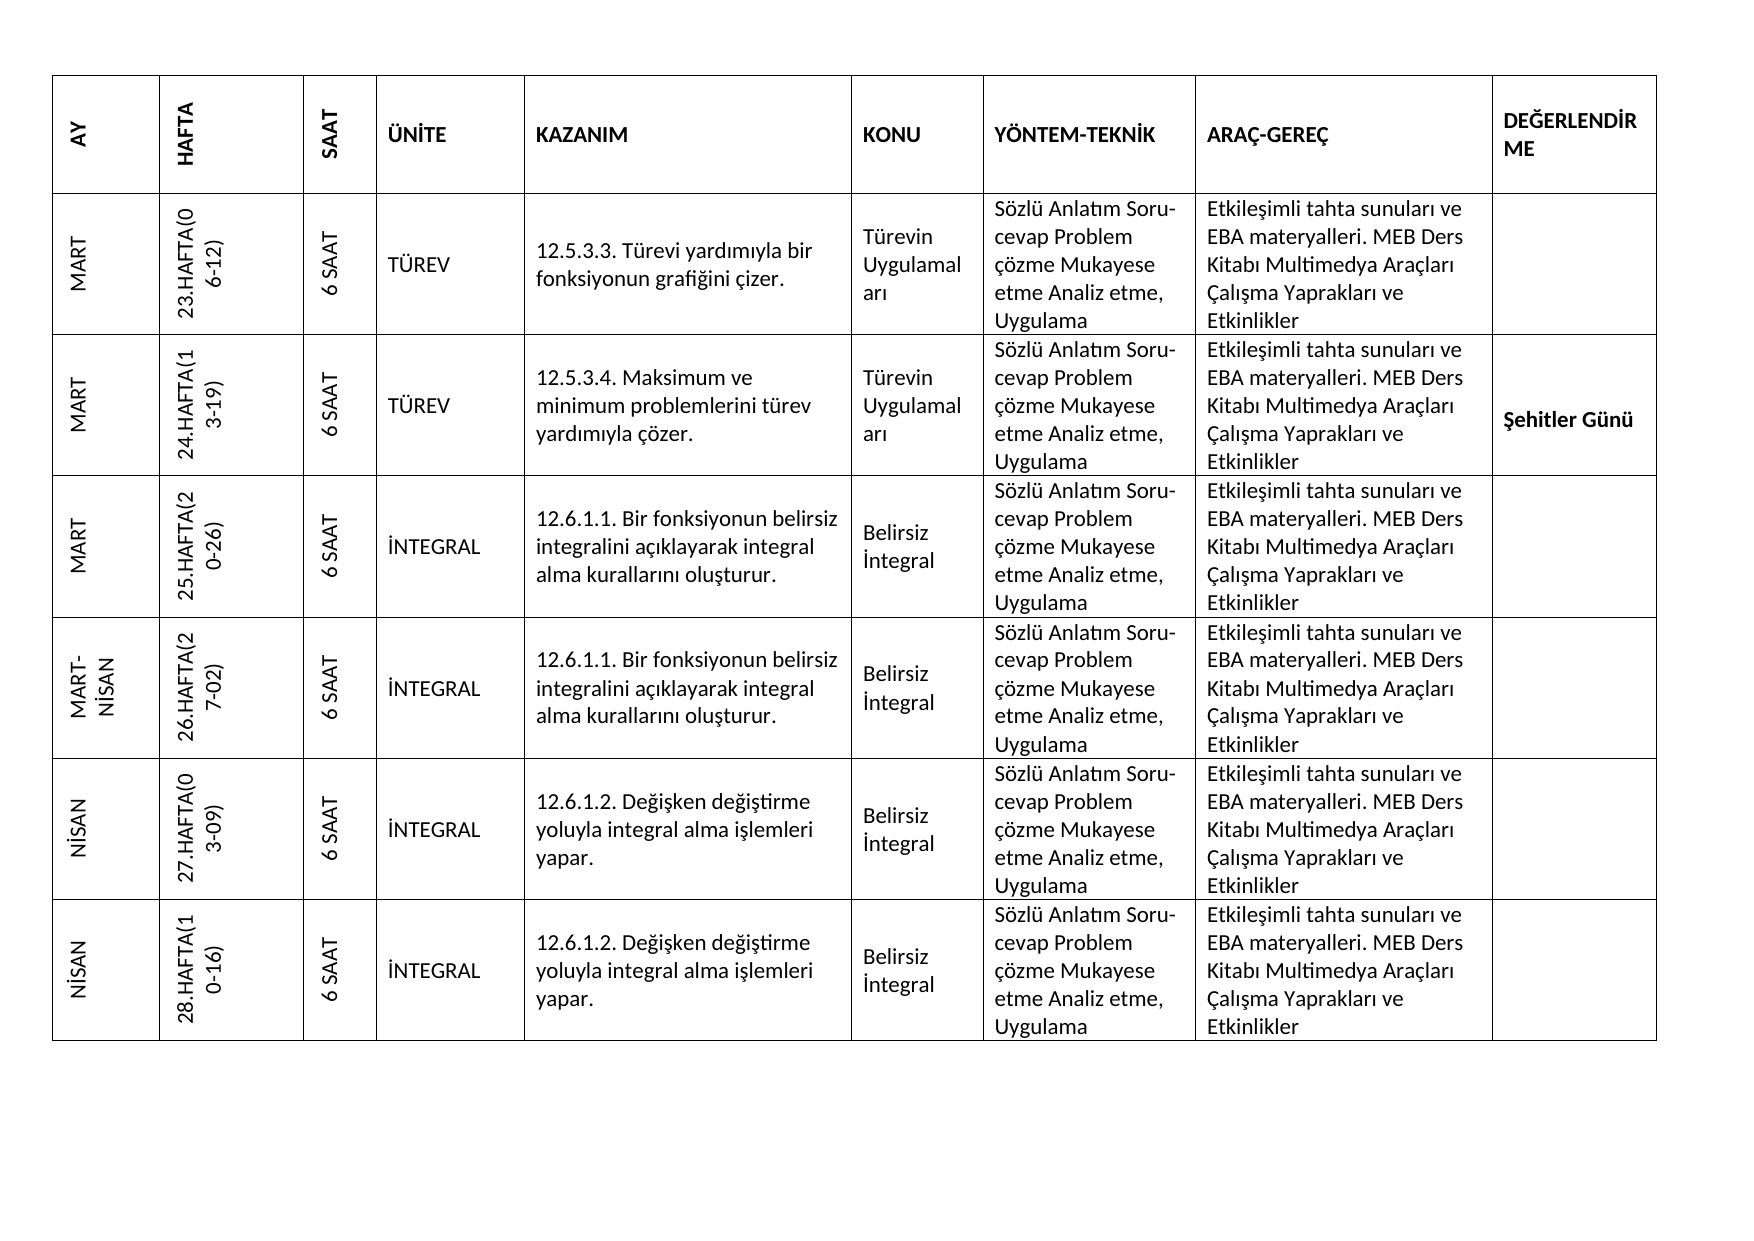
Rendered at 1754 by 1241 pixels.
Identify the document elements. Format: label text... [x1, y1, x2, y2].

table_cell MART [53, 335, 159, 475]
table_cell MART [53, 194, 159, 334]
table_cell 12.6.1.1. Bir fonksiyonun belirsiz integralini açıklayarak integral alma kurallarını oluşturur. [525, 618, 851, 758]
table_cell MART-NİSAN [53, 618, 159, 758]
table_cell 6 SAAT [304, 476, 376, 617]
table_cell [1493, 194, 1656, 334]
table_cell MART [53, 476, 159, 617]
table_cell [984, 194, 1195, 334]
table_cell Türevin Uygulamaları [852, 335, 983, 475]
table_cell 6 SAAT [304, 759, 376, 899]
table_header KAZANIM [525, 76, 851, 193]
table_header AY [53, 76, 159, 193]
table_header HAFTA [160, 76, 303, 193]
table_cell İNTEGRAL [377, 476, 524, 617]
table_cell Etkileşimli tahta sunuları ve EBA materyalleri. MEB Ders Kitabı Multimedya Araçları Çalışma Yaprakları ve Etkinlikler [1196, 759, 1492, 899]
table_cell TÜREV [377, 335, 524, 475]
table_cell İNTEGRAL [377, 900, 524, 1040]
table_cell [1196, 900, 1492, 1040]
table_cell [1493, 618, 1656, 758]
table_cell Türevin Uygulamaları [852, 194, 983, 334]
table_cell Belirsiz İntegral [852, 900, 983, 1040]
table_cell 6 SAAT [304, 900, 376, 1040]
table_cell 12.6.1.2. Değişken değiştirme yoluyla integral alma işlemleri yapar. [525, 900, 851, 1040]
table_header SAAT [304, 76, 376, 193]
table_cell [1493, 476, 1656, 617]
table_cell Sözlü Anlatım Soru-cevap Problem çözme Mukayese etme Analiz etme, Uygulama [984, 476, 1195, 617]
table_cell Etkileşimli tahta sunuları ve EBA materyalleri. MEB Ders Kitabı Multimedya Araçları Çalışma Yaprakları ve Etkinlikler [1196, 335, 1492, 475]
table_cell 6 SAAT [304, 194, 376, 334]
table_cell 12.6.1.1. Bir fonksiyonun belirsiz integralini açıklayarak integral alma kurallarını oluşturur. [525, 476, 851, 617]
table_cell NİSAN [53, 900, 159, 1040]
table_cell Etkileşimli tahta sunuları ve EBA materyalleri. MEB Ders Kitabı Multimedya Araçları Çalışma Yaprakları ve Etkinlikler [1196, 618, 1492, 758]
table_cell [1196, 194, 1492, 334]
table_cell 27.HAFTA(03-09) [160, 759, 303, 899]
table_cell İNTEGRAL [377, 618, 524, 758]
table_header ÜNİTE [377, 76, 524, 193]
table_cell Şehitler Günü [1493, 335, 1656, 475]
table_cell 23.HAFTA(06-12) [160, 194, 303, 334]
table_cell Sözlü Anlatım Soru-cevap Problem çözme Mukayese etme Analiz etme, Uygulama [984, 335, 1195, 475]
table_cell Sözlü Anlatım Soru-cevap Problem çözme Mukayese etme Analiz etme, Uygulama [984, 759, 1195, 899]
table_cell [1493, 759, 1656, 899]
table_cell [984, 900, 1195, 1040]
table_cell 28.HAFTA(10-16) [160, 900, 303, 1040]
table_cell 12.5.3.4. Maksimum ve minimum problemlerini türev yardımıyla çözer. [525, 335, 851, 475]
table_cell Belirsiz İntegral [852, 476, 983, 617]
table_cell NİSAN [53, 759, 159, 899]
table_cell 12.5.3.3. Türevi yardımıyla bir fonksiyonun grafiğini çizer. [525, 194, 851, 334]
table_header YÖNTEM-TEKNİK [984, 76, 1195, 193]
table_cell Sözlü Anlatım Soru-cevap Problem çözme Mukayese etme Analiz etme, Uygulama [984, 618, 1195, 758]
table_header KONU [852, 76, 983, 193]
table_cell 25.HAFTA(20-26) [160, 476, 303, 617]
table_cell Etkileşimli tahta sunuları ve EBA materyalleri. MEB Ders Kitabı Multimedya Araçları Çalışma Yaprakları ve Etkinlikler [1196, 476, 1492, 617]
table_header DEĞERLENDİRME [1493, 76, 1656, 193]
table_cell Belirsiz İntegral [852, 618, 983, 758]
table_cell 6 SAAT [304, 618, 376, 758]
table_cell İNTEGRAL [377, 759, 524, 899]
table_cell 26.HAFTA(27-02) [160, 618, 303, 758]
table_cell 6 SAAT [304, 335, 376, 475]
table_cell Belirsiz İntegral [852, 759, 983, 899]
table_header ARAÇ-GEREÇ [1196, 76, 1492, 193]
table_cell [1493, 900, 1656, 1040]
table_cell 12.6.1.2. Değişken değiştirme yoluyla integral alma işlemleri yapar. [525, 759, 851, 899]
table_cell TÜREV [377, 194, 524, 334]
table_cell 24.HAFTA(13-19) [160, 335, 303, 475]
